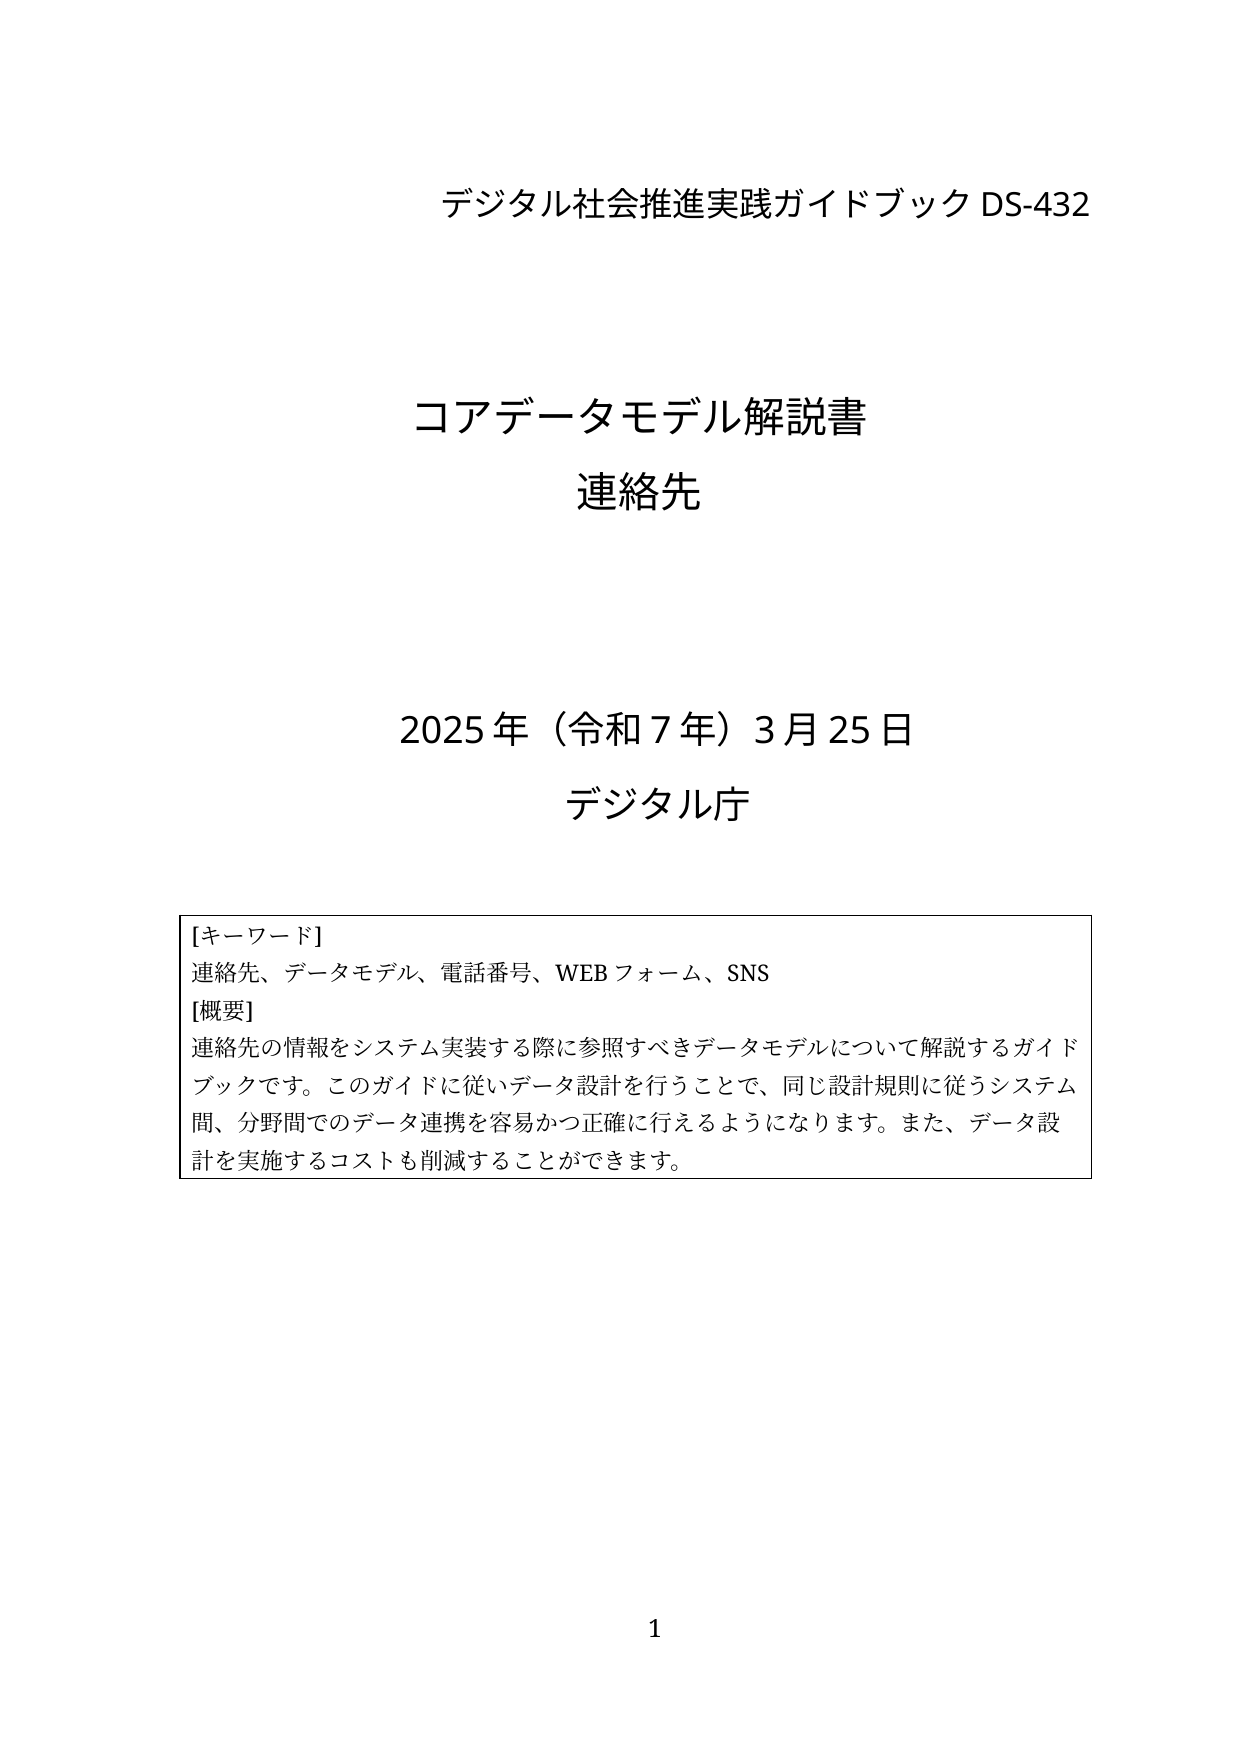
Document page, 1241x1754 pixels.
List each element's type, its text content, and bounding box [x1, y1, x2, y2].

subtitle 2025年（令和7年）3月25日 [187, 689, 1090, 764]
text デジタル社会推進実践ガイドブック DS-432 [150, 164, 1090, 239]
subtitle デジタル庁 [187, 764, 1090, 914]
table_header [キーワード] 連絡先、データモデル、電話番号、WEBフォーム、SNS [概要] 連絡先の情報をシステム実装する際に参照すべきデータモデルについて解説するガイドブックです。このガイドに従いデータ設計を行うことで、同じ設計規則に従うシステム間、分野間でのデータ連携を容易かつ正確に行えるようになります。また、データ設計を実施するコストも削減することができます。 [181, 916, 1091, 1178]
title コアデータモデル解説書 連絡先 [187, 377, 1090, 527]
